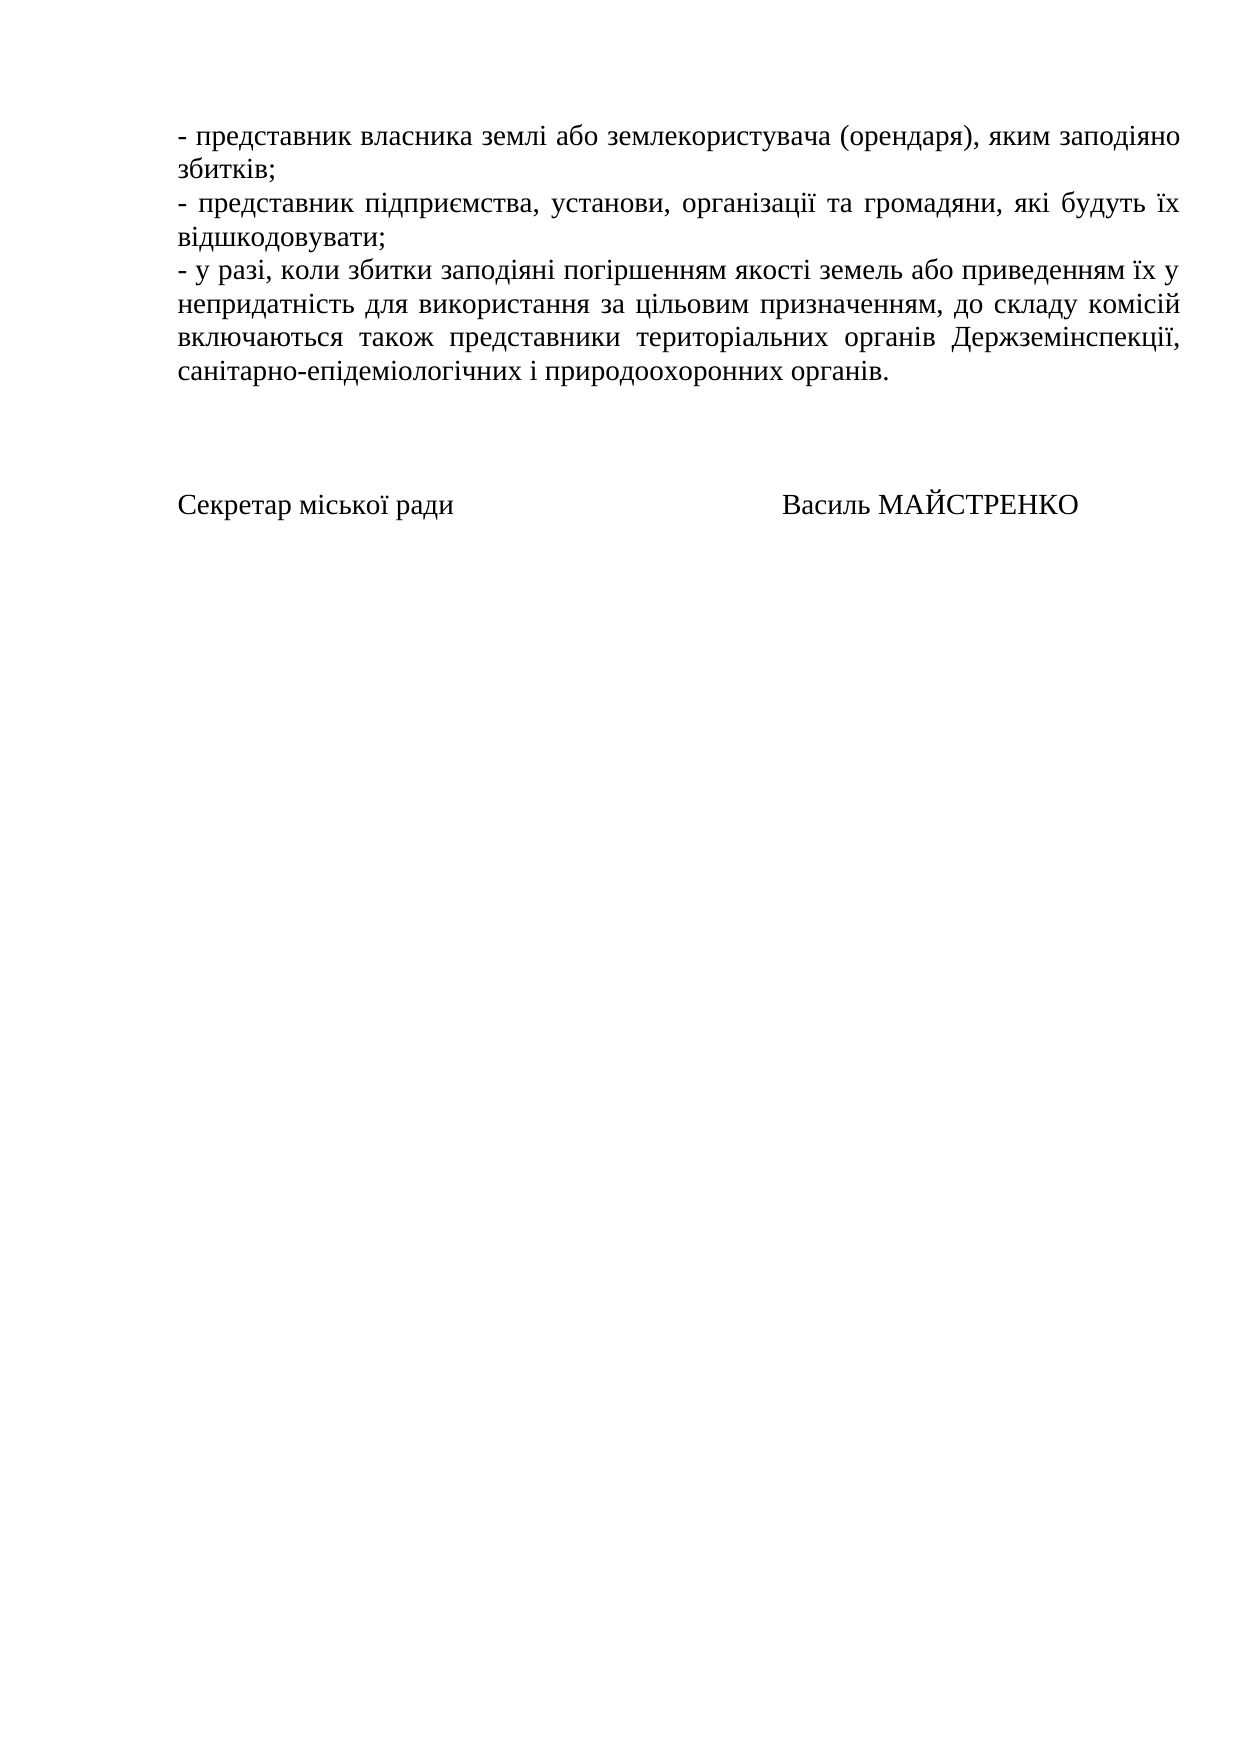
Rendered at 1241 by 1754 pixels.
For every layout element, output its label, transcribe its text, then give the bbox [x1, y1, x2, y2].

text Секретар міської ради Василь МАЙСТРЕНКО [177, 487, 1181, 521]
text - у разі, коли збитки заподіяні погіршенням якості земель або приведенням їх у непридатність для використання за цільовим призначенням, до складу комісій включаються також представники територіальних органів Держземінспекції, санітарно-епідеміологічних і природоохоронних органів. [177, 252, 1181, 386]
text - представник підприємства, установи, організації та громадяни, які будуть їх відшкодовувати; [177, 185, 1181, 252]
text - представник власника землі або землекористувача (орендаря), яким заподіяно збитків; [177, 118, 1181, 185]
